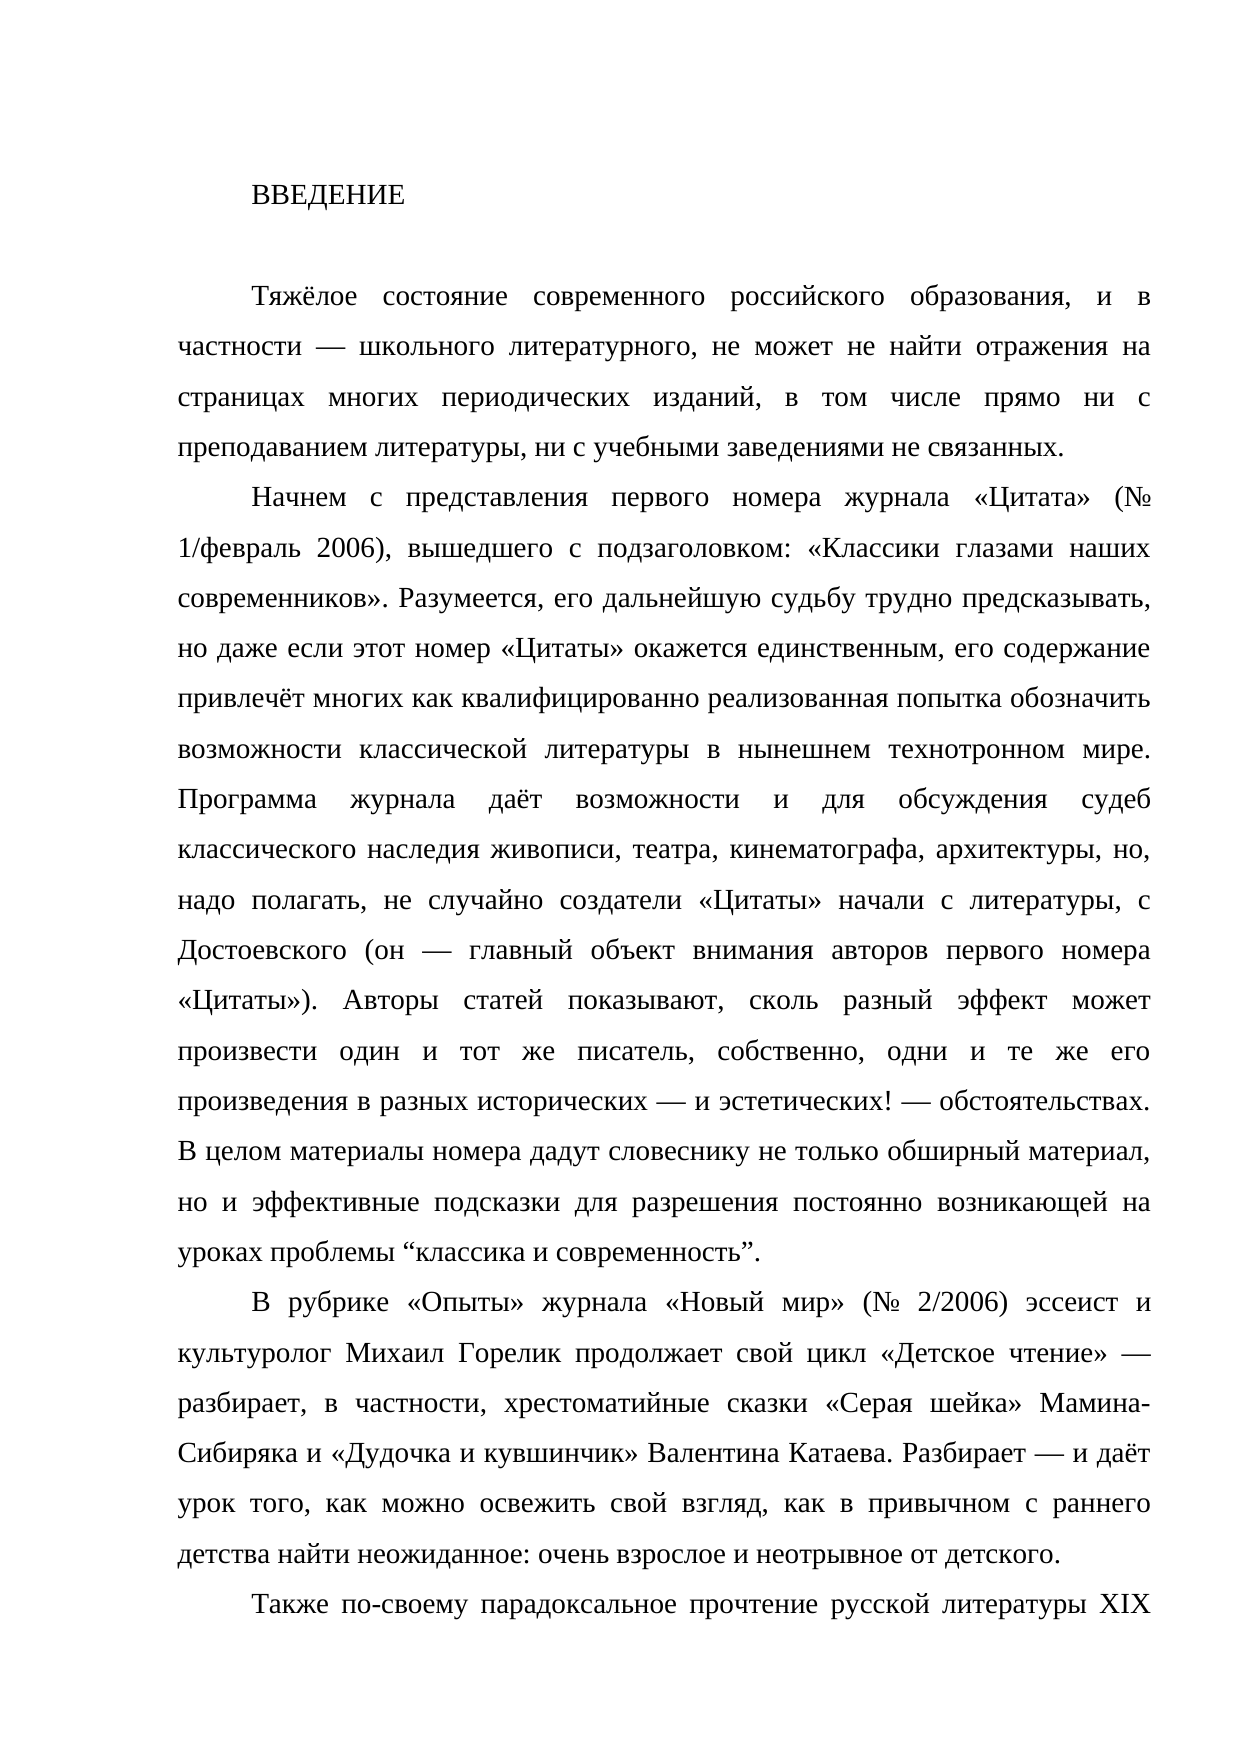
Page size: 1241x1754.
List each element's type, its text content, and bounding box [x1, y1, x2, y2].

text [177, 1586, 1152, 1620]
text Начнем с представления первого номера журнала «Цитата» (№ 1/февраль 2006), вышедшего с подзаголовком: «Классики глазами наших современников». Разумеется, его дальнейшую судьбу трудно предсказывать, но даже если этот номер «Цитаты» окажется единственным, его содержание привлечёт многих как квалифицированно реализованная попытка обозначить возможности классической литературы в нынешнем технотронном мире. Программа журнала даёт возможности и для обсуждения судеб классического наследия живописи, театра, кинематографа, архитектуры, но, надо полагать, не случайно создатели «Цитаты» начали с литературы, с Достоевского (он — главный объект внимания авторов первого номера «Цитаты»). Авторы статей показывают, сколь разный эффект может произвести один и тот же писатель, собственно, одни и те же его произведения в разных исторических — и эстетических! — обстоятельствах. В целом материалы номера дадут словеснику не только обширный материал, но и эффективные подсказки для разрешения постоянно возникающей на уроках проблемы “классика и современность”. [177, 479, 1152, 1268]
text Тяжёлое состояние современного российского образования, и в частности — школьного литературного, не может не найти отражения на страницах многих периодических изданий, в том числе прямо ни с преподаванием литературы, ни с учебными заведениями не связанных. [177, 278, 1152, 463]
text В рубрике «Опыты» журнала «Новый мир» (№ 2/2006) эссеист и культуролог Михаил Горелик продолжает свой цикл «Детское чтение» — разбирает, в частности, хрестоматийные сказки «Серая шейка» Мамина-Сибиряка и «Дудочка и кувшинчик» Валентина Катаева. Разбирает — и даёт урок того, как можно освежить свой взгляд, как в привычном с раннего детства найти неожиданное: очень взрослое и неотрывное от детского. [177, 1284, 1152, 1569]
subtitle ВВЕДЕНИЕ [177, 177, 1152, 211]
